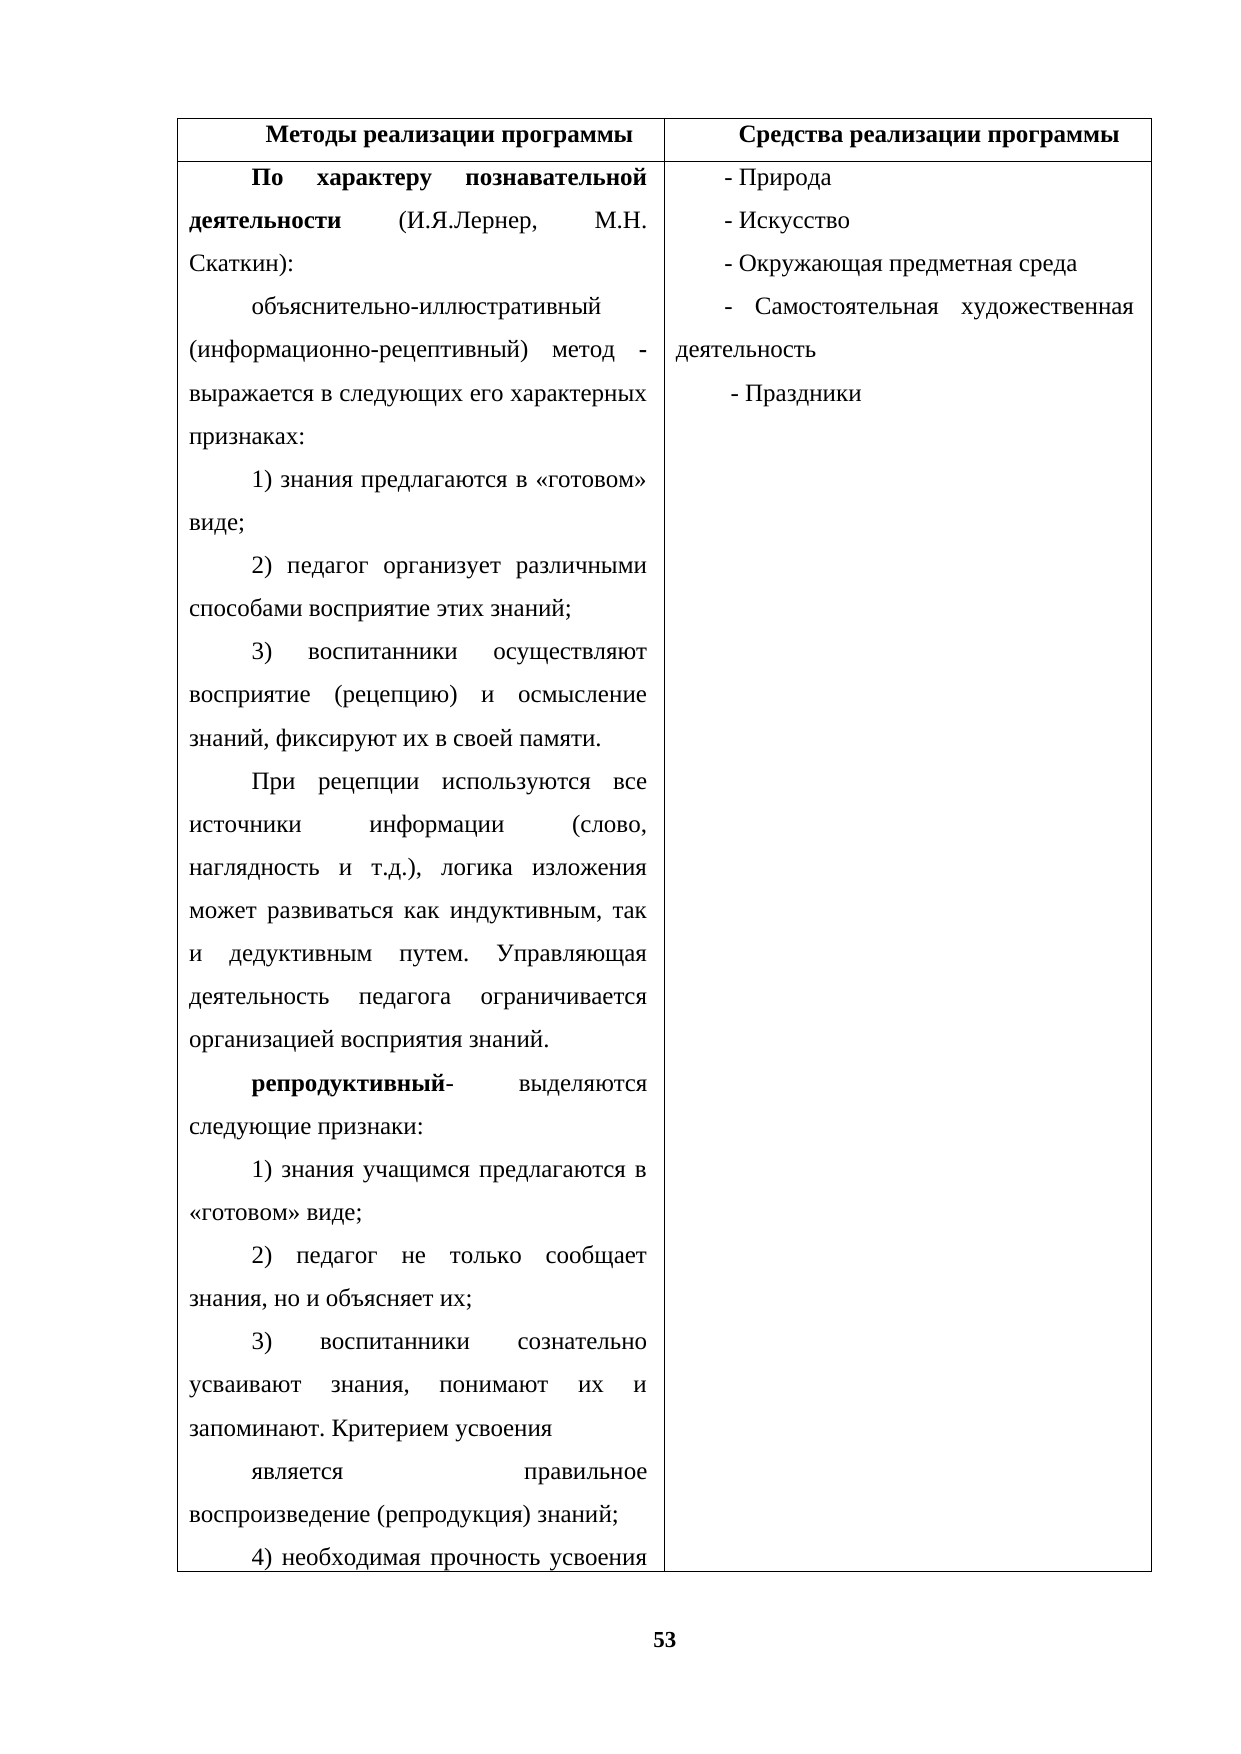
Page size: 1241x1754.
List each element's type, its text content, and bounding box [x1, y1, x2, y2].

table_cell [178, 162, 664, 1571]
table_header Средства реализации программы [665, 119, 1151, 161]
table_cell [665, 162, 1151, 1571]
table_header Методы реализации программы [178, 119, 664, 161]
